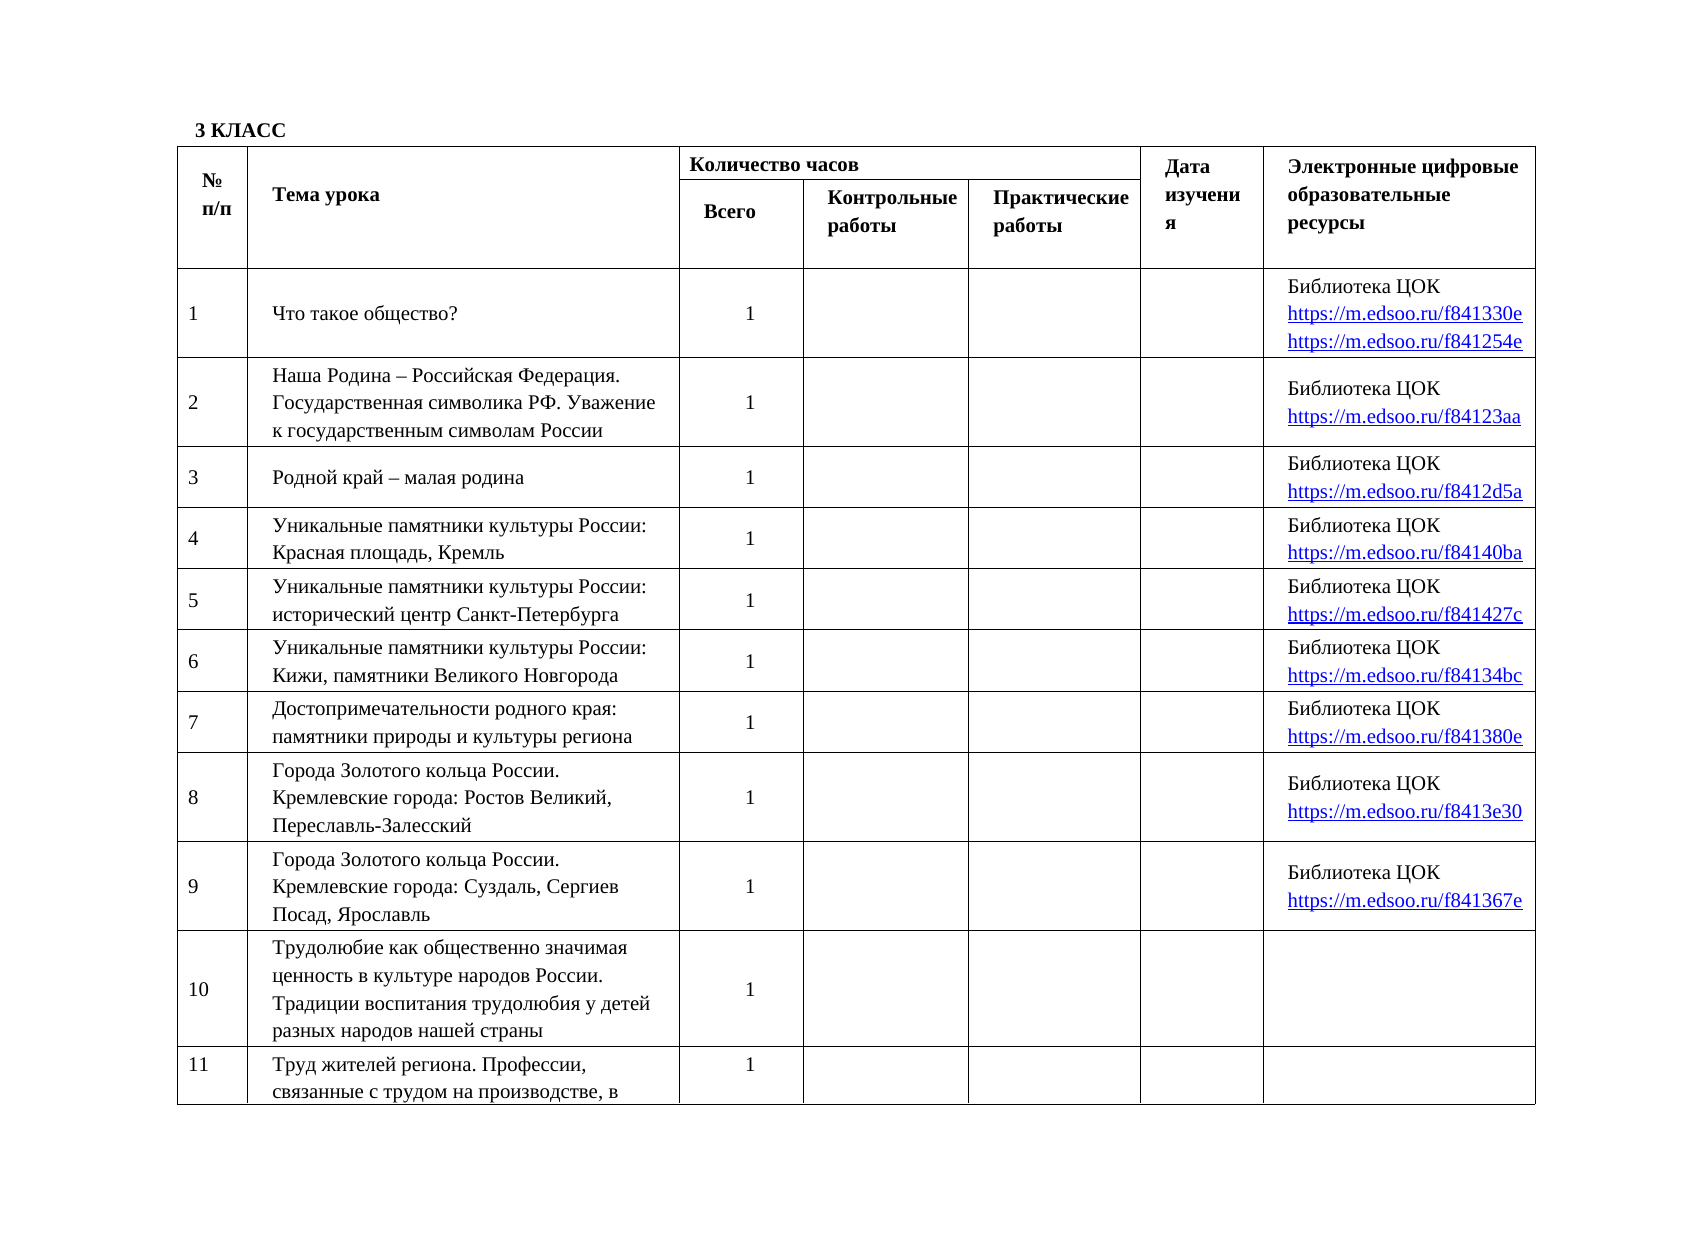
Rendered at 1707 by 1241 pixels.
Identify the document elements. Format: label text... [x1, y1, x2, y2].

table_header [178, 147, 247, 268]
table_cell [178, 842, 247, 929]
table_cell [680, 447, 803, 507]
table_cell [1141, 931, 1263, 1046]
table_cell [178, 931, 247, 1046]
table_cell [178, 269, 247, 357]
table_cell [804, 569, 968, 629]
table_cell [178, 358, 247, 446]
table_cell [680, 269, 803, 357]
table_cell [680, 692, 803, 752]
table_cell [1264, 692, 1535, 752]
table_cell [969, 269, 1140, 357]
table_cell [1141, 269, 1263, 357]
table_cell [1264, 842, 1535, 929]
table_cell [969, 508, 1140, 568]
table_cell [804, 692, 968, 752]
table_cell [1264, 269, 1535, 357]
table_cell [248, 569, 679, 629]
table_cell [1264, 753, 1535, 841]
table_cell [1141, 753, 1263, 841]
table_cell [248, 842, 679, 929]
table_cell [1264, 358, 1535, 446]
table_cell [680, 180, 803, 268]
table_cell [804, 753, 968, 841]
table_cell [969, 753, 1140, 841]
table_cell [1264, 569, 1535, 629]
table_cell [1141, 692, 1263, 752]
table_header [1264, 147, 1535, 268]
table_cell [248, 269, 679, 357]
text 3 КЛАСС [190, 118, 1618, 142]
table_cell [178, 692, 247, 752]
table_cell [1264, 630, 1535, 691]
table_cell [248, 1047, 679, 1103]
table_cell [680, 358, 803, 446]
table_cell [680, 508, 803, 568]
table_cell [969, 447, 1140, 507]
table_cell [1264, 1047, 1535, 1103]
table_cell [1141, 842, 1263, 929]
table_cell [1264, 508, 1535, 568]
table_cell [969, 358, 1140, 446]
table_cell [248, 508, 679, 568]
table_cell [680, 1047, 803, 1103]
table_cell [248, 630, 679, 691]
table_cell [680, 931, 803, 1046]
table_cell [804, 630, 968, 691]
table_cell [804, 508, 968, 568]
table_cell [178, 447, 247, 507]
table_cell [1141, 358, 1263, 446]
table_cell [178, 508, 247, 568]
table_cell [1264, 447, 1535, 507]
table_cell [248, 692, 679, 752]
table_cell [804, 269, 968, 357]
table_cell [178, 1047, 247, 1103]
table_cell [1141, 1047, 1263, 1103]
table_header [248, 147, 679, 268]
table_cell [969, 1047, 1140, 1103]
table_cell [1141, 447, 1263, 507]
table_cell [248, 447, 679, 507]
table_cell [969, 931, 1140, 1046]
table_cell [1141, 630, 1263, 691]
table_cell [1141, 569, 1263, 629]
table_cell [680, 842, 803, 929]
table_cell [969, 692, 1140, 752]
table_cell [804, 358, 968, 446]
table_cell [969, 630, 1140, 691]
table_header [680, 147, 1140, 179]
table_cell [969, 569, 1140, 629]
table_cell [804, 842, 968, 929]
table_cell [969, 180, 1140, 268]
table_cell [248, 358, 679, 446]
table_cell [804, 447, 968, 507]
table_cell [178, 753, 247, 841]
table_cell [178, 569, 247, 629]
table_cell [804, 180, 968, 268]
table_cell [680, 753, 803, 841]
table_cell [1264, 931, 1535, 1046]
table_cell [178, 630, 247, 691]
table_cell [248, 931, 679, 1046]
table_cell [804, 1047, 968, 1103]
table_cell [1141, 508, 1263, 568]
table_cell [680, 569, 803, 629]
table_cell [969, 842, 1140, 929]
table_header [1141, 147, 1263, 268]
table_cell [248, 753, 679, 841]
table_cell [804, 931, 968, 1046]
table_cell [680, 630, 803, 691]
